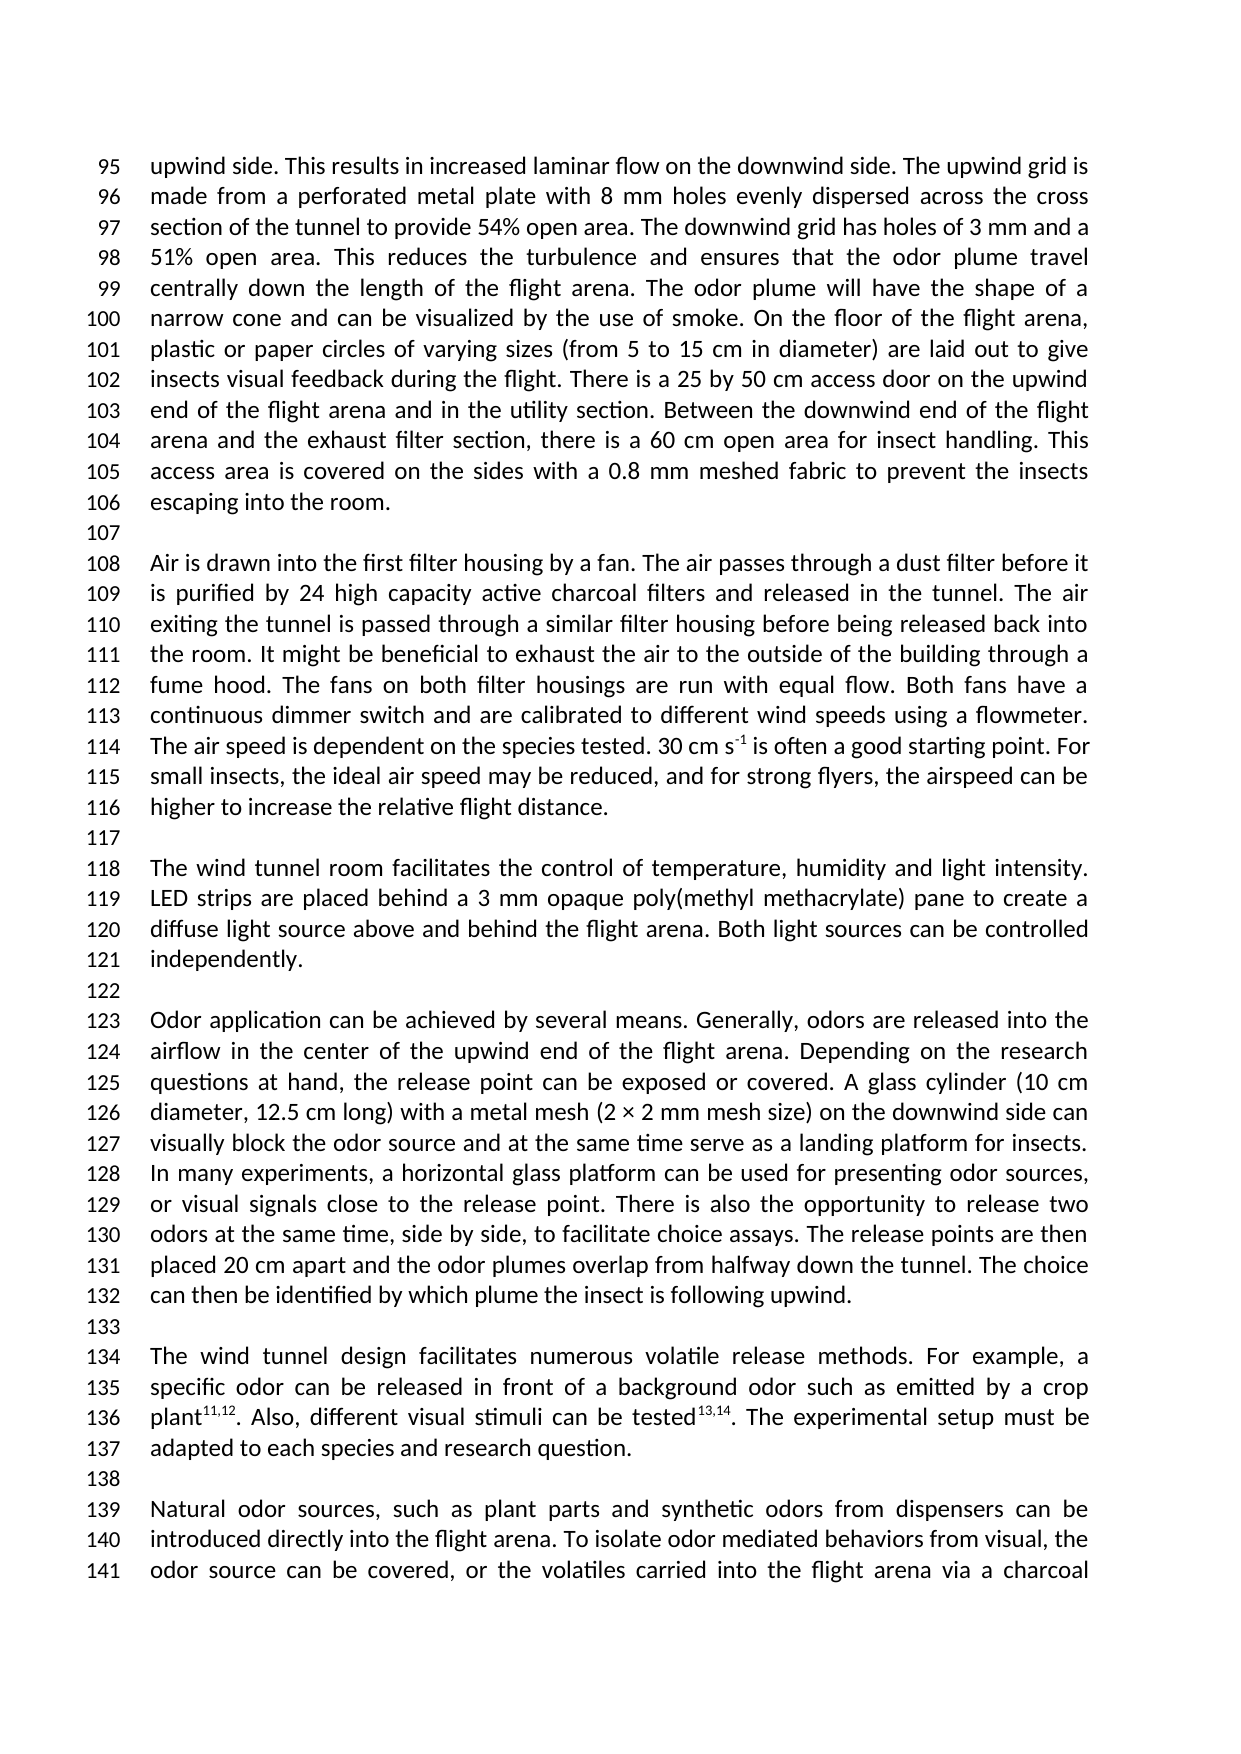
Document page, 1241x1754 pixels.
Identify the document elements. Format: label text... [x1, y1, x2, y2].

text The wind tunnel room facilitates the control of temperature, humidity and light intensity. LED strips are placed behind a 3 mm opaque poly(methyl methacrylate) pane to create a diffuse light source above and behind the flight arena. Both light sources can be controlled independently. [150, 852, 1090, 974]
text Odor application can be achieved by several means. Generally, odors are released into the airflow in the center of the upwind end of the flight arena. Depending on the research questions at hand, the release point can be exposed or covered. A glass cylinder (10 cm diameter, 12.5 cm long) with a metal mesh (2 × 2 mm mesh size) on the downwind side can visually block the odor source and at the same time serve as a landing platform for insects. In many experiments, a horizontal glass platform can be used for presenting odor sources, or visual signals close to the release point. There is also the opportunity to release two odors at the same time, side by side, to facilitate choice assays. The release points are then placed 20 cm apart and the odor plumes overlap from halfway down the tunnel. The choice can then be identified by which plume the insect is following upwind. [150, 1004, 1090, 1310]
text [150, 150, 1090, 516]
text Air is drawn into the first filter housing by a fan. The air passes through a dust filter before it is purified by 24 high capacity active charcoal filters and released in the tunnel. The air exiting the tunnel is passed through a similar filter housing before being released back into the room. It might be beneficial to exhaust the air to the outside of the building through a fume hood. The fans on both filter housings are run with equal flow. Both fans have a continuous dimmer switch and are calibrated to different wind speeds using a flowmeter. The air speed is dependent on the species tested. 30 cm s-1 is often a good starting point. For small insects, the ideal air speed may be reduced, and for strong flyers, the airspeed can be higher to increase the relative flight distance. [150, 547, 1090, 821]
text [150, 1493, 1090, 1584]
text The wind tunnel design facilitates numerous volatile release methods. For example, a specific odor can be released in front of a background odor such as emitted by a crop plant11,12. Also, different visual stimuli can be tested13,14. The experimental setup must be adapted to each species and research question. [150, 1340, 1090, 1462]
